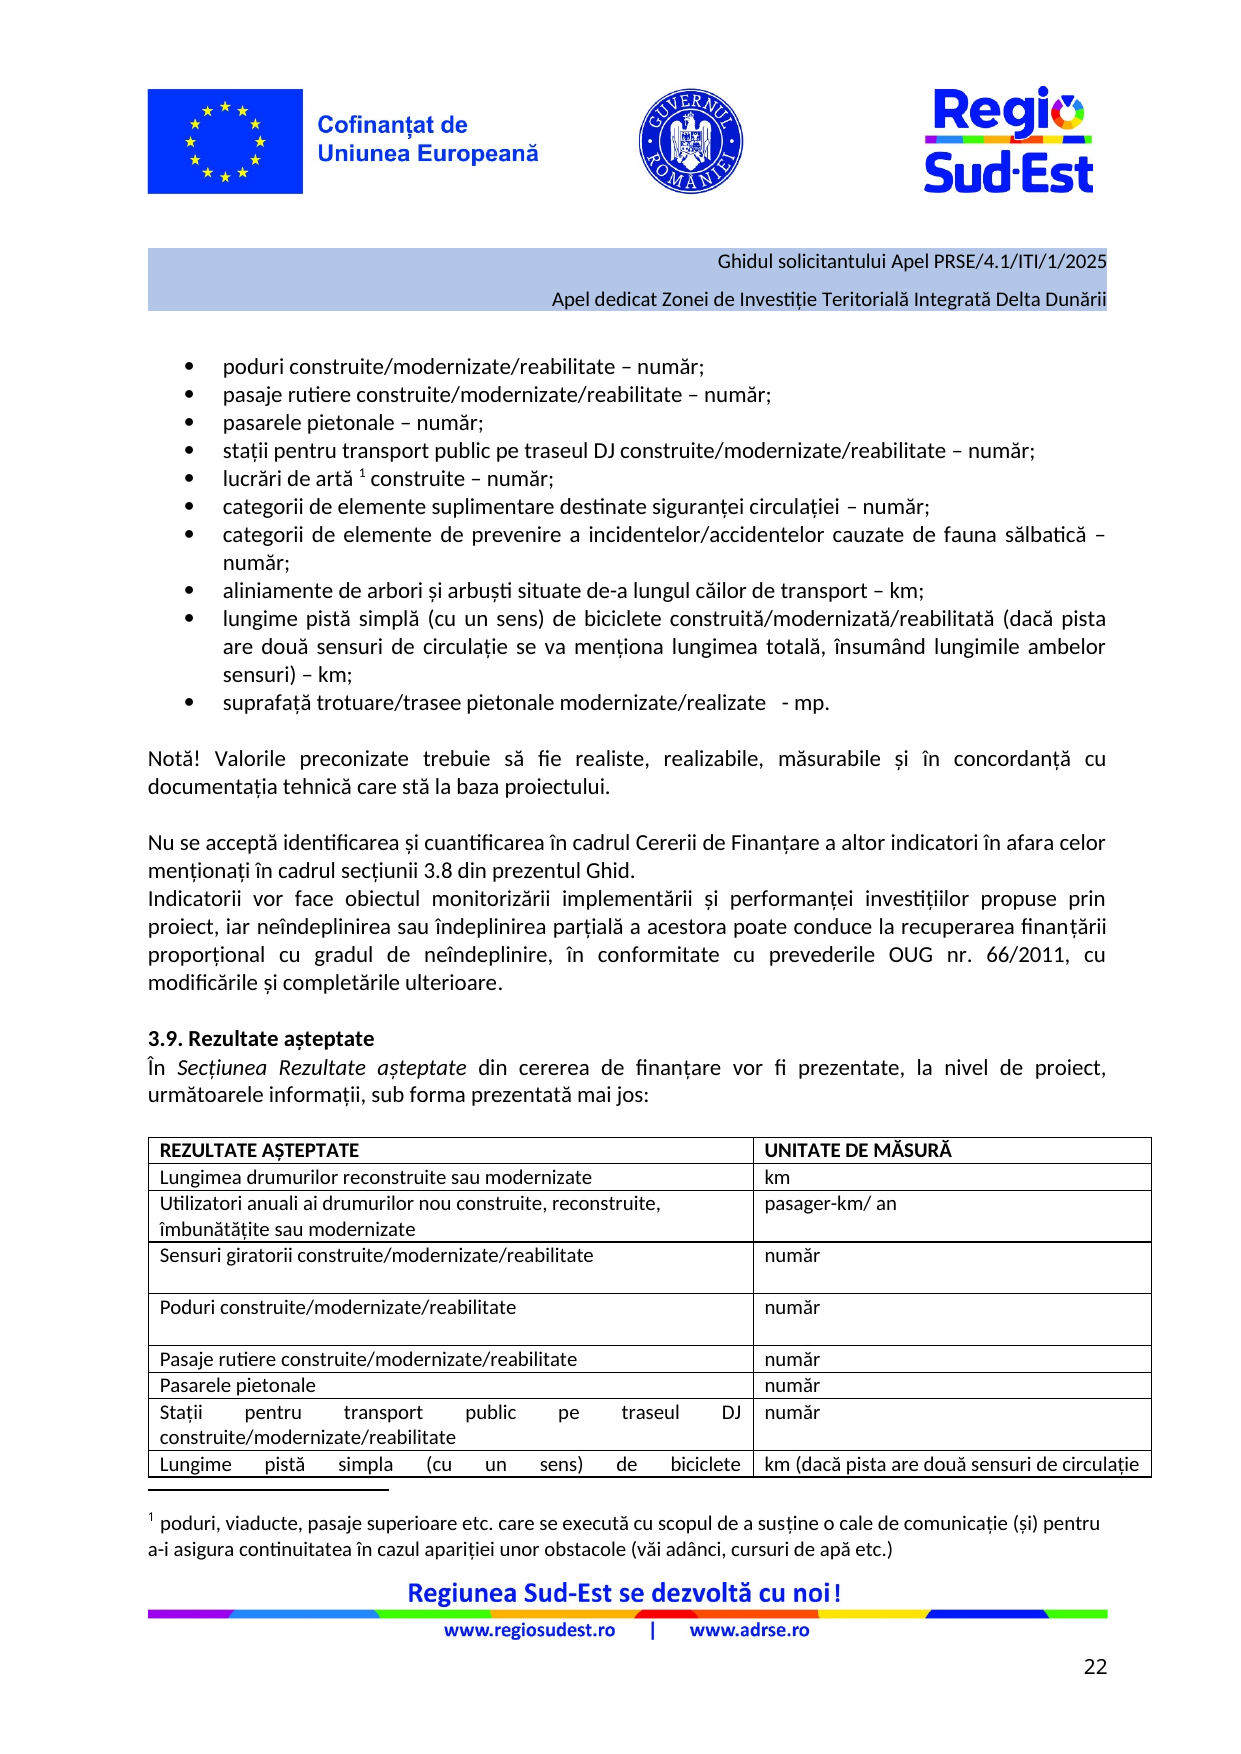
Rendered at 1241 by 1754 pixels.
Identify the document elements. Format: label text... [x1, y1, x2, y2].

text Nu se acceptă identificarea și cuantificarea în cadrul Cererii de Finanțare a altor indicatori în afara celor menționați în cadrul secțiunii 3.8 din prezentul Ghid. [148, 828, 1107, 884]
list lungime pistă simplă (cu un sens) de biciclete construită/modernizată/reabilitată (dacă pista are două sensuri de circulație se va menționa lungimea totală, însumând lungimile ambelor sensuri) – km; [185, 604, 1107, 688]
table_cell km [754, 1164, 1151, 1189]
list poduri construite/modernizate/reabilitate – număr; [185, 352, 1107, 380]
table_cell km (dacă pista are două sensuri de circulație se va menționa lungimea totală, însumând lungimile pistelor simplu sens) [754, 1451, 1151, 1476]
table_cell Pasarele pietonale [149, 1373, 753, 1398]
picture [147, 86, 1093, 195]
table_header UNITATE DE MĂSURĂ [754, 1138, 1151, 1163]
table_cell număr [754, 1399, 1151, 1450]
text În Secțiunea Rezultate așteptate din cererea de finanţare vor fi prezentate, la nivel de proiect, următoarele informații, sub forma prezentată mai jos: [148, 1053, 1107, 1109]
table_cell Utilizatori anuali ai drumurilor nou construite, reconstruite, îmbunătățite sau modernizate [149, 1191, 753, 1241]
table_cell număr [754, 1346, 1151, 1372]
table_cell Stații pentru transport public pe traseul DJ construite/modernizate/reabilitate [149, 1399, 753, 1450]
list pasaje rutiere construite/modernizate/reabilitate – număr; [185, 380, 1107, 408]
list pasarele pietonale – număr; [185, 408, 1107, 436]
table_cell Poduri construite/modernizate/reabilitate [149, 1294, 753, 1345]
table_cell număr [754, 1243, 1151, 1293]
subtitle 3.9. Rezultate așteptate [148, 1024, 1107, 1053]
table_cell pasager-km/ an [754, 1191, 1151, 1241]
list categorii de elemente suplimentare destinate siguranței circulației – număr; [185, 492, 1107, 520]
text Notă! Valorile preconizate trebuie să fie realiste, realizabile, măsurabile și în concordanță cu documentația tehnică care stă la baza proiectului. [148, 744, 1107, 800]
list lucrări de artă construite – număr; [185, 464, 1107, 492]
table_cell număr [754, 1373, 1151, 1398]
list suprafață trotuare/trasee pietonale modernizate/realizate - mp. [185, 688, 1107, 716]
table_header REZULTATE AȘTEPTATE [149, 1138, 753, 1163]
list aliniamente de arbori și arbuști situate de-a lungul căilor de transport – km; [185, 576, 1107, 604]
text Indicatorii vor face obiectul monitorizării implementării și performanței investițiilor propuse prin proiect, iar neîndeplinirea sau îndeplinirea parțială a acestora poate conduce la recuperarea finanţării proporţional cu gradul de neîndeplinire, în conformitate cu prevederile OUG nr. 66/2011, cu modificările şi completările ulterioare. [148, 884, 1107, 997]
table_cell Lungimea drumurilor reconstruite sau modernizate [149, 1164, 753, 1189]
list stații pentru transport public pe traseul DJ construite/modernizate/reabilitate – număr; [185, 436, 1107, 464]
table_cell număr [754, 1294, 1151, 1345]
list categorii de elemente de prevenire a incidentelor/accidentelor cauzate de fauna sălbatică – număr; [185, 520, 1107, 576]
picture [147, 1582, 1108, 1640]
table_cell Sensuri giratorii construite/modernizate/reabilitate [149, 1243, 753, 1293]
table_cell Pasaje rutiere construite/modernizate/reabilitate [149, 1346, 753, 1372]
table_cell Lungime pistă simpla (cu un sens) de biciclete construite/modernizate [149, 1451, 753, 1476]
